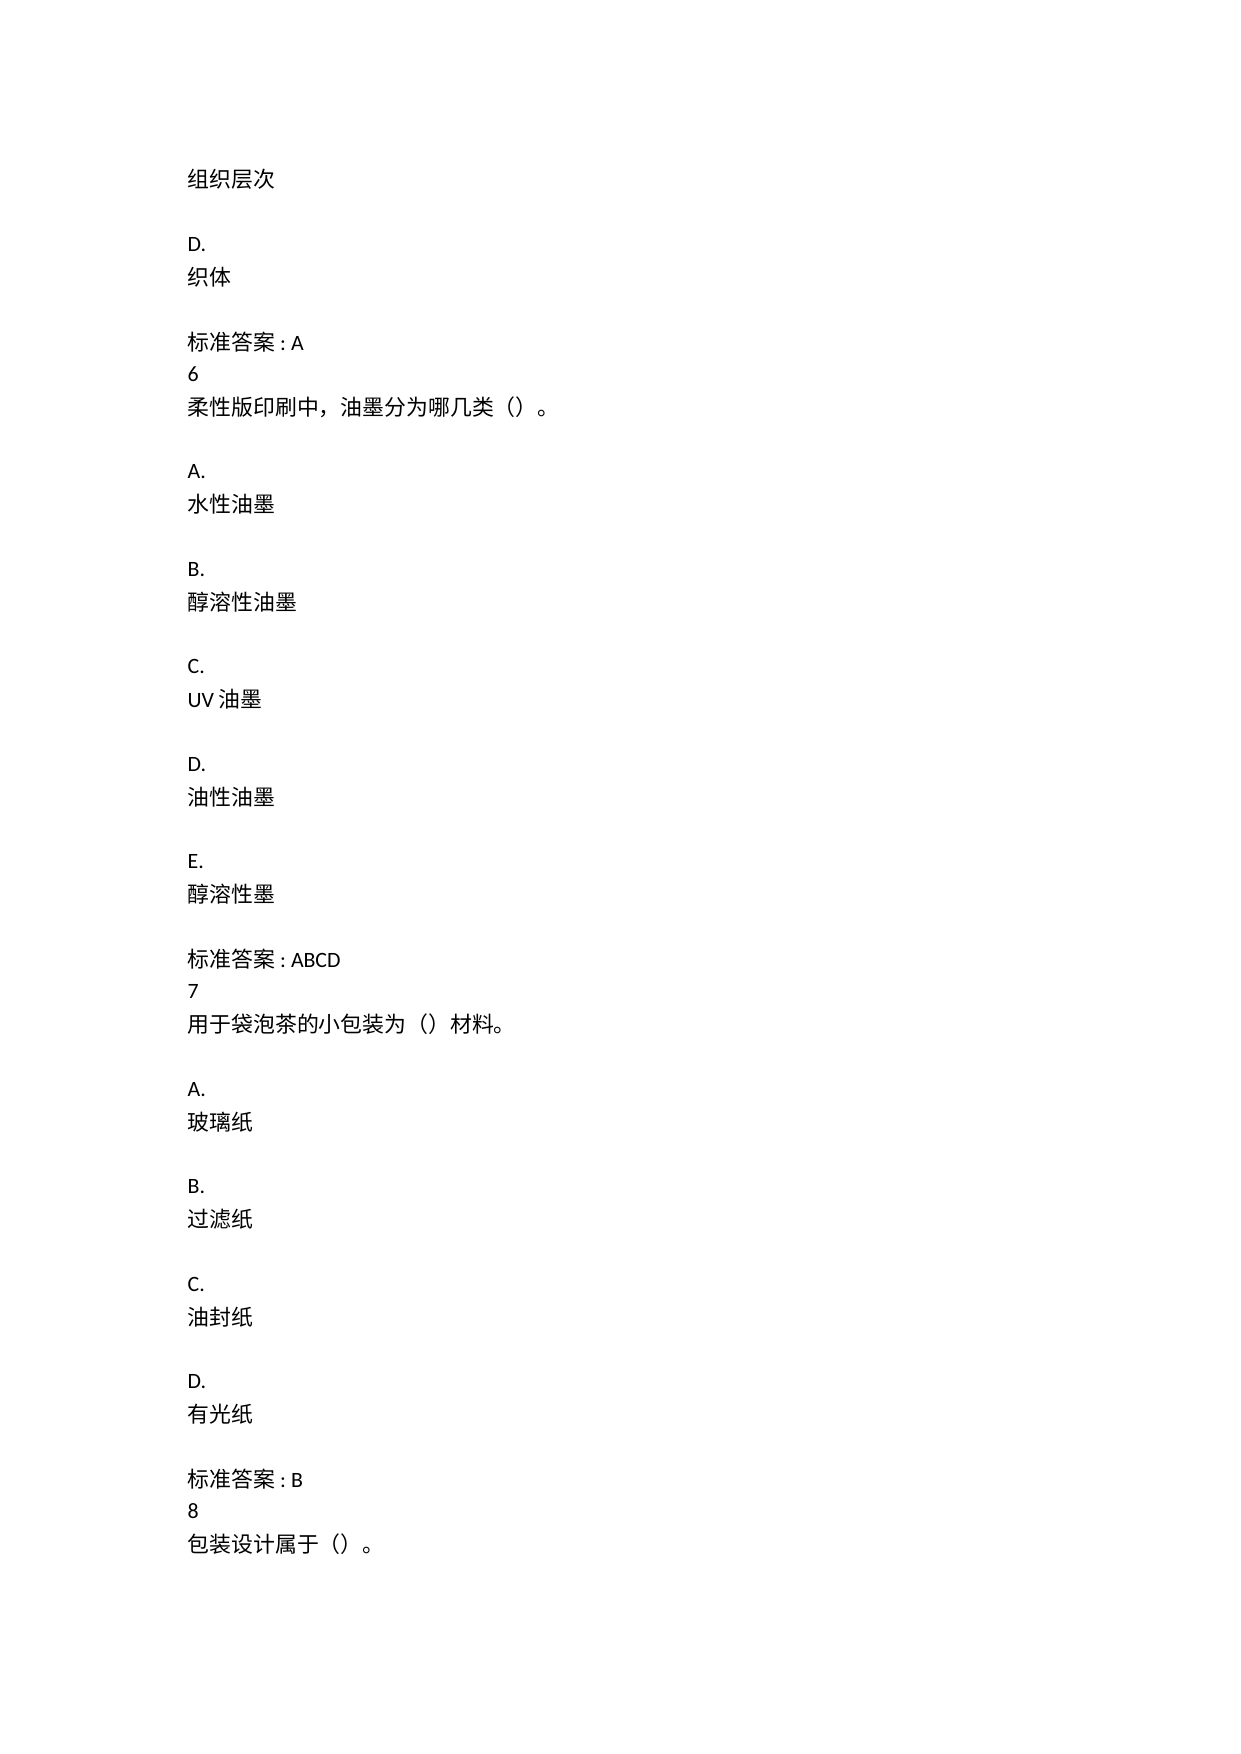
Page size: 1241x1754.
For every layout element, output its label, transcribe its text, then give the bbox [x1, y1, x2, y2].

text 包装设计属于（）。 [187, 1527, 1053, 1559]
text 油性油墨 [187, 779, 1053, 812]
text 醇溶性墨 [187, 877, 1053, 909]
text 过滤纸 [187, 1202, 1053, 1234]
text A. [187, 1072, 1053, 1104]
text D. [187, 227, 1053, 259]
text 标准答案 : A [187, 324, 1053, 357]
text 标准答案 : B [187, 1462, 1053, 1494]
text 8 [187, 1494, 1053, 1527]
text 7 [187, 974, 1053, 1007]
text D. [187, 747, 1053, 779]
text D. [187, 1364, 1053, 1397]
text B. [187, 552, 1053, 584]
text C. [187, 649, 1053, 682]
text 玻璃纸 [187, 1104, 1053, 1137]
text E. [187, 844, 1053, 877]
text 6 [187, 357, 1053, 389]
text 水性油墨 [187, 487, 1053, 519]
text 柔性版印刷中，油墨分为哪几类（）。 [187, 389, 1053, 422]
text 用于袋泡茶的小包装为（）材料。 [187, 1007, 1053, 1039]
text 油封纸 [187, 1299, 1053, 1332]
text A. [187, 454, 1053, 487]
text 织体 [187, 259, 1053, 292]
text 标准答案 : ABCD [187, 942, 1053, 974]
text UV油墨 [187, 682, 1053, 714]
text C. [187, 1267, 1053, 1299]
text 组织层次 [187, 162, 1053, 194]
text 有光纸 [187, 1397, 1053, 1429]
text B. [187, 1169, 1053, 1202]
text 醇溶性油墨 [187, 584, 1053, 617]
